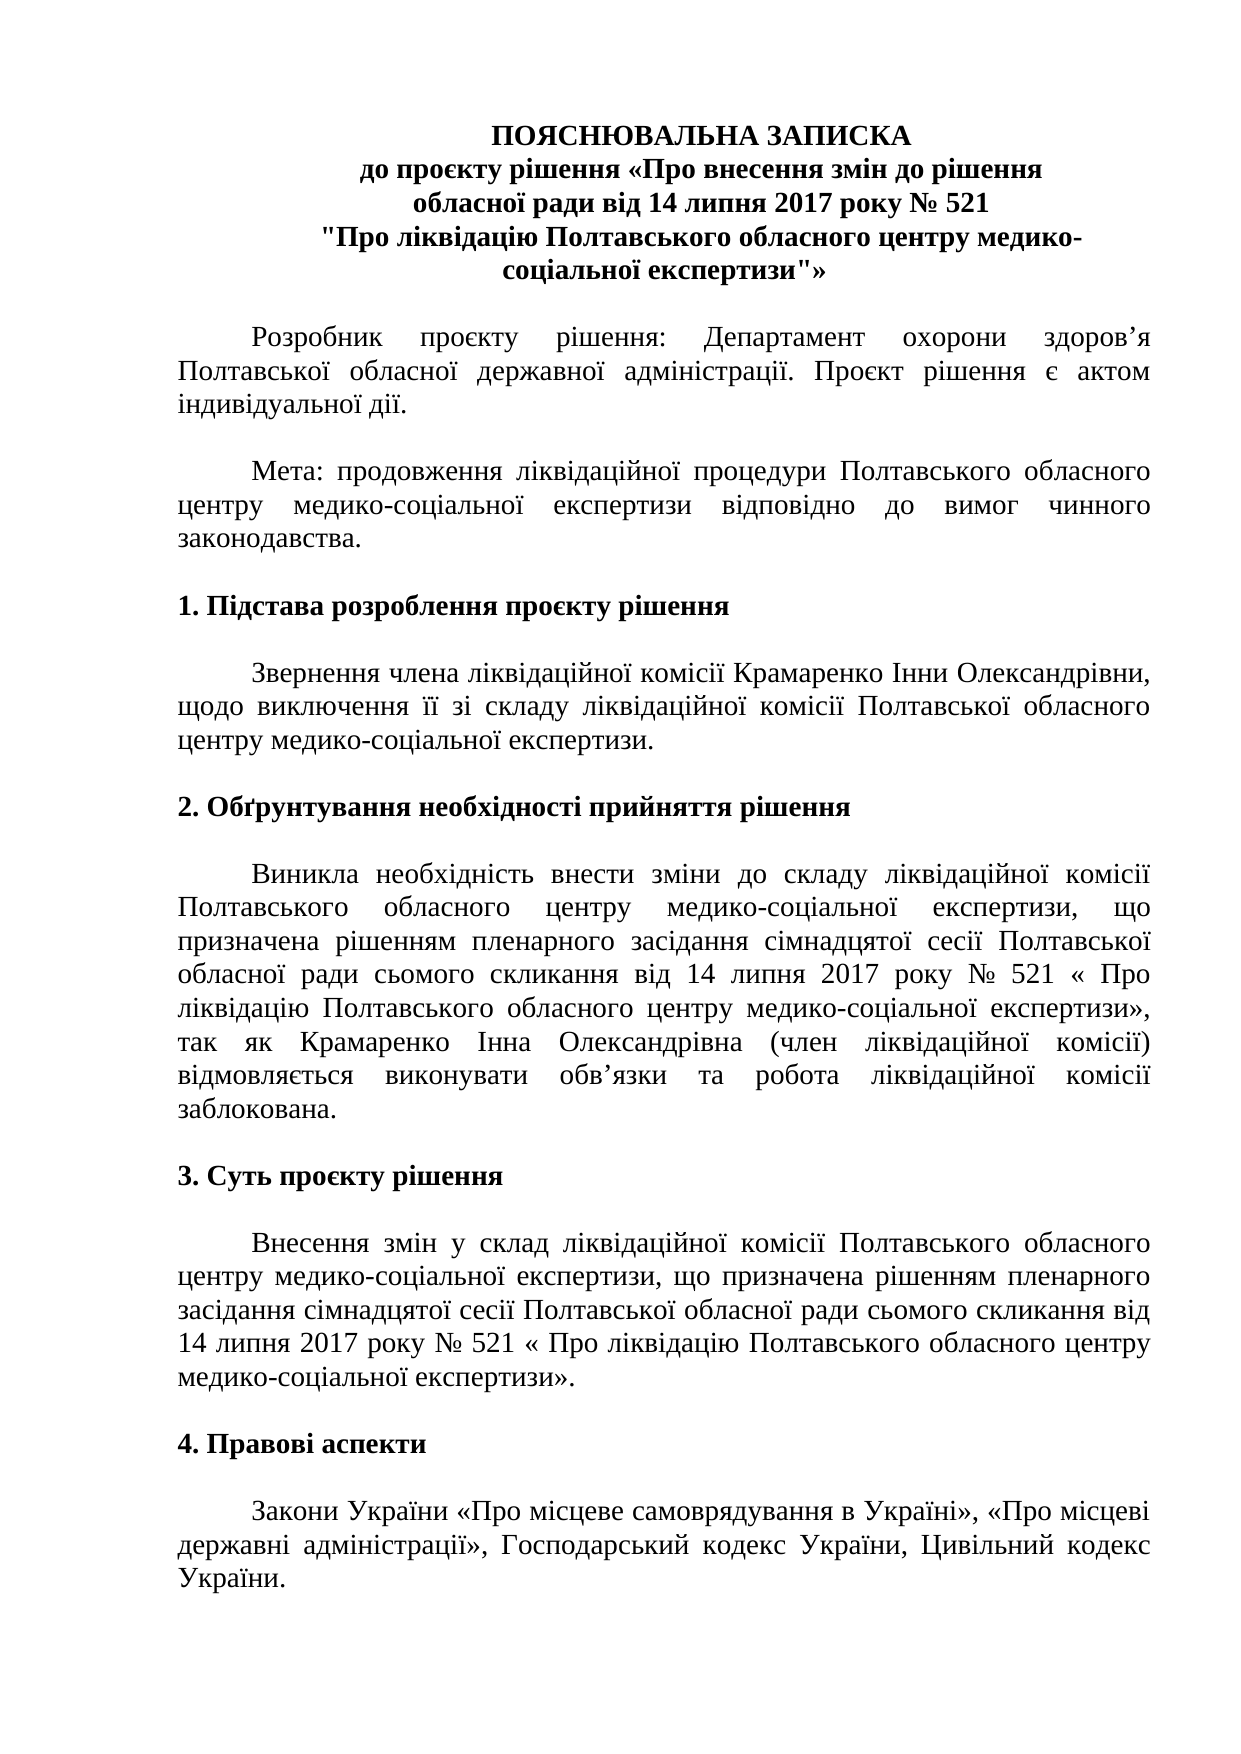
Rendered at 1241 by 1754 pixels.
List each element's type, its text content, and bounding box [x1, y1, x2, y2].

text Внесення змін у склад ліквідаційної комісії Полтавського обласного центру медико-соціальної експертизи, що призначена рішенням пленарного засідання сімнадцятої сесії Полтавської обласної ради сьомого скликання від 14 липня 2017 року № 521 « Про ліквідацію Полтавського обласного центру медико-соціальної експертизи». [177, 1225, 1152, 1393]
text Звернення члена ліквідаційної комісії Крамаренко Інни Олександрівни, щодо виключення її зі складу ліквідаційної комісії Полтавської обласного центру медико-соціальної експертизи. [177, 655, 1152, 755]
text "Про ліквідацію Полтавського обласного центру медико-соціальної експертизи"» [177, 219, 1152, 286]
text 2. Обґрунтування необхідності прийняття рішення [177, 789, 1152, 822]
text обласної ради від 14 липня 2017 року № 521 [177, 185, 1152, 219]
text 3. Суть проєкту рішення [177, 1158, 1152, 1191]
text до проєкту рішення «Про внесення змін до рішення [177, 152, 1152, 185]
text Виникла необхідність внести зміни до складу ліквідаційної комісії Полтавського обласного центру медико-соціальної експертизи, що призначена рішенням пленарного засідання сімнадцятої сесії Полтавської обласної ради сьомого скликання від 14 липня 2017 року № 521 « Про ліквідацію Полтавського обласного центру медико-соціальної експертизи», так як Крамаренко Інна Олександрівна (член ліквідаційної комісії) відмовляється виконувати обв’язки та робота ліквідаційної комісії заблокована. [177, 856, 1152, 1124]
text 4. Правові аспекти [177, 1426, 1152, 1460]
text Закони України «Про місцеве самоврядування в Україні», «Про місцеві державні адміністрації», Господарський кодекс України, Цивільний кодекс України. [177, 1493, 1152, 1594]
text ПОЯСНЮВАЛЬНА ЗАПИСКА [177, 118, 1152, 152]
text Розробник проєкту рішення: Департамент охорони здоров’я Полтавської обласної державної адміністрації. Проєкт рішення є актом індивідуальної дії. [177, 319, 1152, 420]
text Мета: продовження ліквідаційної процедури Полтавського обласного центру медико-соціальної експертизи відповідно до вимог чинного законодавства. [177, 453, 1152, 554]
text 1. Підстава розроблення проєкту рішення [177, 588, 1152, 621]
